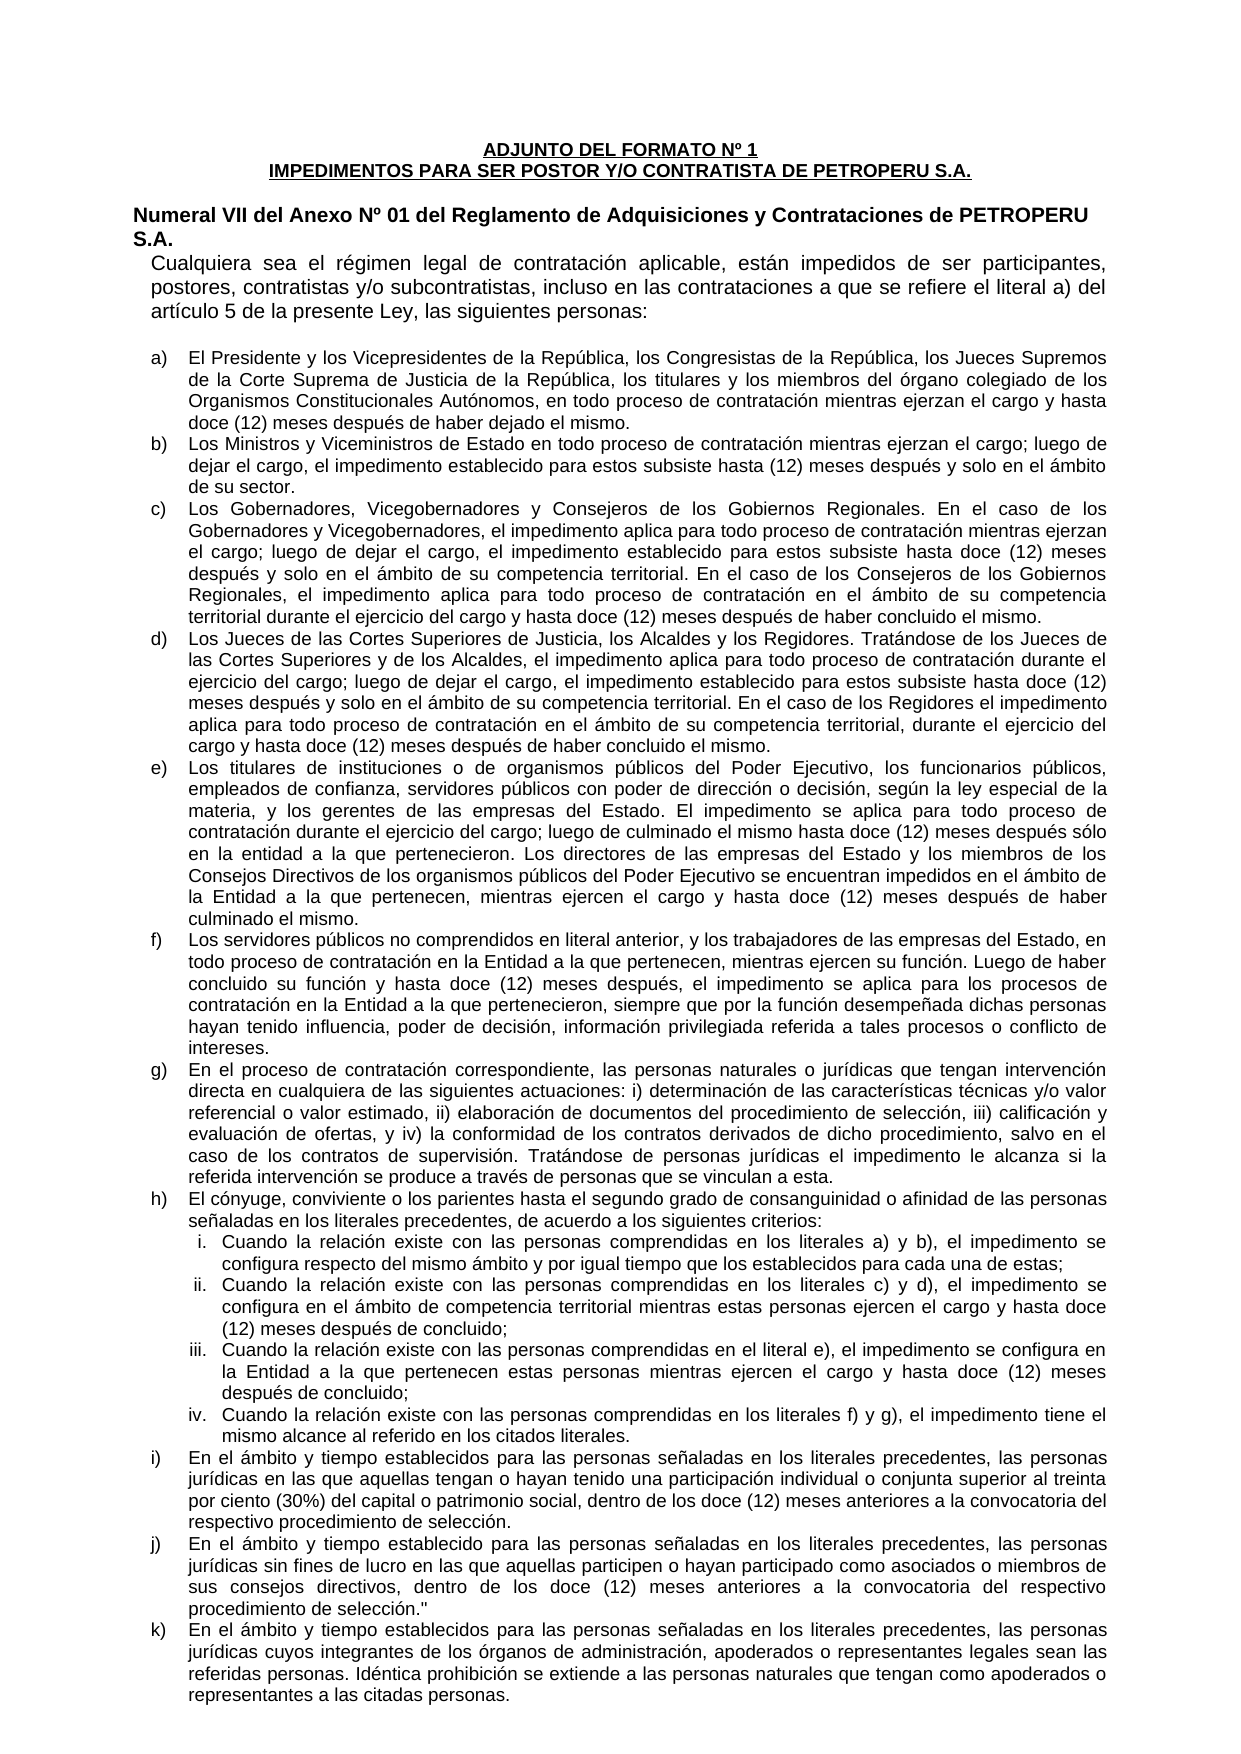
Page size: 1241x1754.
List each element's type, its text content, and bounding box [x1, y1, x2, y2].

list Los servidores públicos no comprendidos en literal anterior, y los trabajadores de las empresas del Estado, en todo proceso de contratación en la Entidad a la que pertenecen, mientras ejercen su función. Luego de haber concluido su función y hasta doce (12) meses después, el impedimento se aplica para los procesos de contratación en la Entidad a la que pertenecieron, siempre que por la función desempeñada dichas personas hayan tenido influencia, poder de decisión, información privilegiada referida a tales procesos o conflicto de intereses. [151, 929, 1107, 1058]
list En el ámbito y tiempo establecidos para las personas señaladas en los literales precedentes, las personas jurídicas cuyos integrantes de los órganos de administración, apoderados o representantes legales sean las referidas personas. Idéntica prohibición se extiende a las personas naturales que tengan como apoderados o representantes a las citadas personas. [151, 1619, 1107, 1705]
list El cónyuge, conviviente o los parientes hasta el segundo grado de consanguinidad o afinidad de las personas señaladas en los literales precedentes, de acuerdo a los siguientes criterios: [151, 1188, 1107, 1231]
list Cuando la relación existe con las personas comprendidas en los literales c) y d), el impedimento se configura en el ámbito de competencia territorial mientras estas personas ejercen el cargo y hasta doce (12) meses después de concluido; [207, 1274, 1107, 1339]
list Los Ministros y Viceministros de Estado en todo proceso de contratación mientras ejerzan el cargo; luego de dejar el cargo, el impedimento establecido para estos subsiste hasta (12) meses después y solo en el ámbito de su sector. [151, 433, 1107, 498]
list El Presidente y los Vicepresidentes de la República, los Congresistas de la República, los Jueces Supremos de la Corte Suprema de Justicia de la República, los titulares y los miembros del órgano colegiado de los Organismos Constitucionales Autónomos, en todo proceso de contratación mientras ejerzan el cargo y hasta doce (12) meses después de haber dejado el mismo. [151, 347, 1107, 433]
list En el ámbito y tiempo establecido para las personas señaladas en los literales precedentes, las personas jurídicas sin fines de lucro en las que aquellas participen o hayan participado como asociados o miembros de sus consejos directivos, dentro de los doce (12) meses anteriores a la convocatoria del respectivo procedimiento de selección." [151, 1533, 1107, 1619]
text IMPEDIMENTOS PARA SER POSTOR Y/O CONTRATISTA DE PETROPERU S.A. [133, 160, 1107, 182]
list Cuando la relación existe con las personas comprendidas en los literales f) y g), el impedimento tiene el mismo alcance al referido en los citados literales. [207, 1403, 1107, 1447]
list Los Jueces de las Cortes Superiores de Justicia, los Alcaldes y los Regidores. Tratándose de los Jueces de las Cortes Superiores y de los Alcaldes, el impedimento aplica para todo proceso de contratación durante el ejercicio del cargo; luego de dejar el cargo, el impedimento establecido para estos subsiste hasta doce (12) meses después y solo en el ámbito de su competencia territorial. En el caso de los Regidores el impedimento aplica para todo proceso de contratación en el ámbito de su competencia territorial, durante el ejercicio del cargo y hasta doce (12) meses después de haber concluido el mismo. [151, 627, 1107, 757]
text Cualquiera sea el régimen legal de contratación aplicable, están impedidos de ser participantes, postores, contratistas y/o subcontratistas, incluso en las contrataciones a que se refiere el literal a) del artículo 5 de la presente Ley, las siguientes personas: [151, 251, 1107, 323]
text ADJUNTO DEL FORMATO Nº 1 [133, 138, 1107, 160]
list Los titulares de instituciones o de organismos públicos del Poder Ejecutivo, los funcionarios públicos, empleados de confianza, servidores públicos con poder de dirección o decisión, según la ley especial de la materia, y los gerentes de las empresas del Estado. El impedimento se aplica para todo proceso de contratación durante el ejercicio del cargo; luego de culminado el mismo hasta doce (12) meses después sólo en la entidad a la que pertenecieron. Los directores de las empresas del Estado y los miembros de los Consejos Directivos de los organismos públicos del Poder Ejecutivo se encuentran impedidos en el ámbito de la Entidad a la que pertenecen, mientras ejercen el cargo y hasta doce (12) meses después de haber culminado el mismo. [151, 757, 1107, 929]
list Los Gobernadores, Vicegobernadores y Consejeros de los Gobiernos Regionales. En el caso de los Gobernadores y Vicegobernadores, el impedimento aplica para todo proceso de contratación mientras ejerzan el cargo; luego de dejar el cargo, el impedimento establecido para estos subsiste hasta doce (12) meses después y solo en el ámbito de su competencia territorial. En el caso de los Consejeros de los Gobiernos Regionales, el impedimento aplica para todo proceso de contratación en el ámbito de su competencia territorial durante el ejercicio del cargo y hasta doce (12) meses después de haber concluido el mismo. [151, 498, 1107, 627]
list En el proceso de contratación correspondiente, las personas naturales o jurídicas que tengan intervención directa en cualquiera de las siguientes actuaciones: i) determinación de las características técnicas y/o valor referencial o valor estimado, ii) elaboración de documentos del procedimiento de selección, iii) calificación y evaluación de ofertas, y iv) la conformidad de los contratos derivados de dicho procedimiento, salvo en el caso de los contratos de supervisión. Tratándose de personas jurídicas el impedimento le alcanza si la referida intervención se produce a través de personas que se vinculan a esta. [151, 1058, 1107, 1188]
text Numeral VII del Anexo Nº 01 del Reglamento de Adquisiciones y Contrataciones de PETROPERU S.A. [133, 203, 1107, 251]
list Cuando la relación existe con las personas comprendidas en el literal e), el impedimento se configura en la Entidad a la que pertenecen estas personas mientras ejercen el cargo y hasta doce (12) meses después de concluido; [207, 1339, 1107, 1403]
list En el ámbito y tiempo establecidos para las personas señaladas en los literales precedentes, las personas jurídicas en las que aquellas tengan o hayan tenido una participación individual o conjunta superior al treinta por ciento (30%) del capital o patrimonio social, dentro de los doce (12) meses anteriores a la convocatoria del respectivo procedimiento de selección. [151, 1447, 1107, 1533]
list Cuando la relación existe con las personas comprendidas en los literales a) y b), el impedimento se configura respecto del mismo ámbito y por igual tiempo que los establecidos para cada una de estas; [207, 1231, 1107, 1274]
